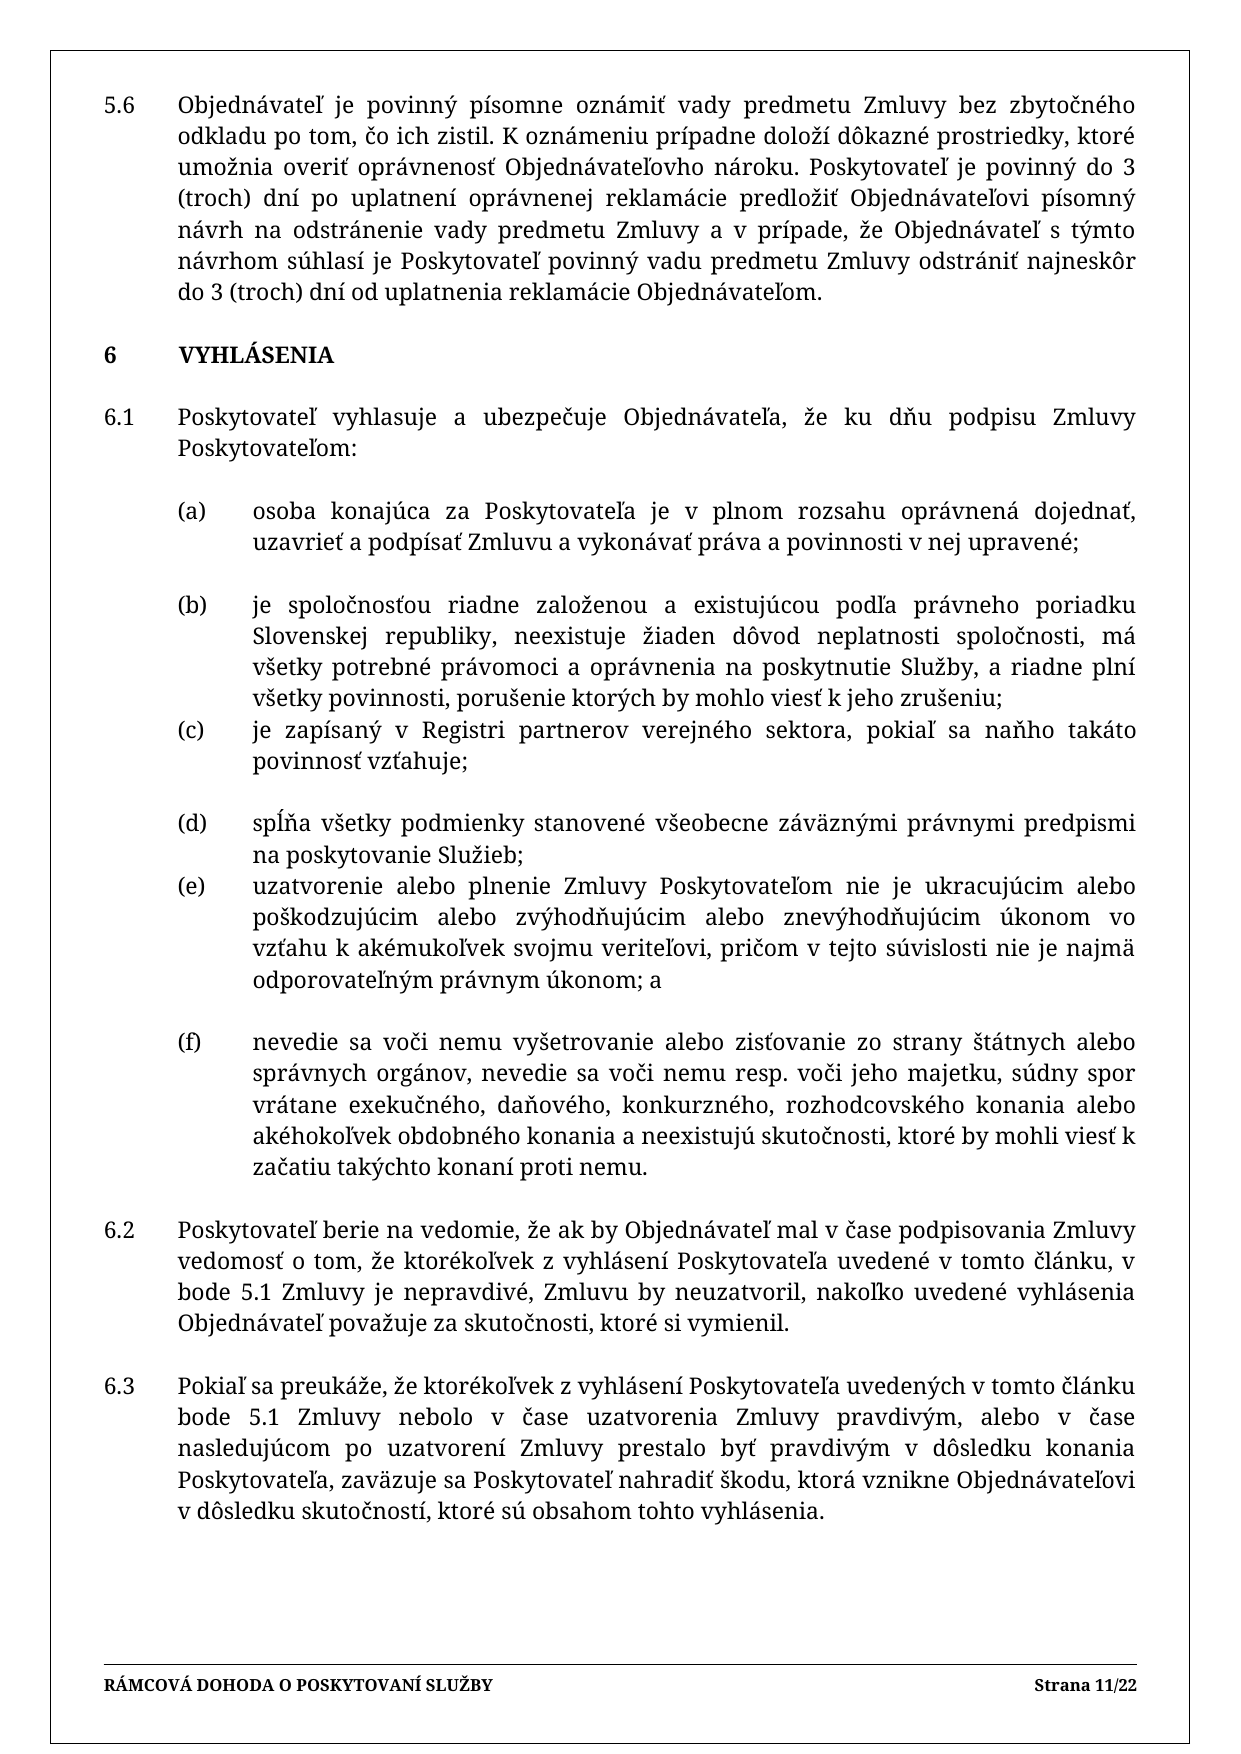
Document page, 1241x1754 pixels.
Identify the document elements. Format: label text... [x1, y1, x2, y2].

list Pokiaľ sa preukáže, že ktorékoľvek z vyhlásení Poskytovateľa uvedených v tomto článku bode 5.1 Zmluvy nebolo v čase uzatvorenia Zmluvy pravdivým, alebo v čase nasledujúcom po uzatvorení Zmluvy prestalo byť pravdivým v dôsledku konania Poskytovateľa, zaväzuje sa Poskytovateľ nahradiť škodu, ktorá vznikne Objednávateľovi v dôsledku skutočností, ktoré sú obsahom tohto vyhlásenia. [103, 1370, 1137, 1526]
list uzatvorenie alebo plnenie Zmluvy Poskytovateľom nie je ukracujúcim alebo poškodzujúcim alebo zvýhodňujúcim alebo znevýhodňujúcim úkonom vo vzťahu k akémukoľvek svojmu veriteľovi, pričom v tejto súvislosti nie je najmä odporovateľným právnym úkonom; a [177, 870, 1137, 995]
list je zapísaný v Registri partnerov verejného sektora, pokiaľ sa naňho takáto povinnosť vzťahuje; [177, 714, 1137, 776]
list Poskytovateľ vyhlasuje a ubezpečuje Objednávateľa, že ku dňu podpisu Zmluvy Poskytovateľom: [103, 401, 1137, 464]
list osoba konajúca za Poskytovateľa je v plnom rozsahu oprávnená dojednať, uzavrieť a podpísať Zmluvu a vykonávať práva a povinnosti v nej upravené; [177, 495, 1137, 557]
list VYHLÁSENIA [103, 339, 1137, 370]
list nevedie sa voči nemu vyšetrovanie alebo zisťovanie zo strany štátnych alebo správnych orgánov, nevedie sa voči nemu resp. voči jeho majetku, súdny spor vrátane exekučného, daňového, konkurzného, rozhodcovského konania alebo akéhokoľvek obdobného konania a neexistujú skutočnosti, ktoré by mohli viesť k začatiu takýchto konaní proti nemu. [177, 1026, 1137, 1182]
list Poskytovateľ berie na vedomie, že ak by Objednávateľ mal v čase podpisovania Zmluvy vedomosť o tom, že ktorékoľvek z vyhlásení Poskytovateľa uvedené v tomto článku, v bode 5.1 Zmluvy je nepravdivé, Zmluvu by neuzatvoril, nakoľko uvedené vyhlásenia Objednávateľ považuje za skutočnosti, ktoré si vymienil. [103, 1214, 1137, 1339]
list je spoločnosťou riadne založenou a existujúcou podľa právneho poriadku Slovenskej republiky, neexistuje žiaden dôvod neplatnosti spoločnosti, má všetky potrebné právomoci a oprávnenia na poskytnutie Služby, a riadne plní všetky povinnosti, porušenie ktorých by mohlo viesť k jeho zrušeniu; [177, 589, 1137, 714]
list spĺňa všetky podmienky stanovené všeobecne záväznými právnymi predpismi na poskytovanie Služieb; [177, 807, 1137, 870]
list Objednávateľ je povinný písomne oznámiť vady predmetu Zmluvy bez zbytočného odkladu po tom, čo ich zistil. K oznámeniu prípadne doloží dôkazné prostriedky, ktoré umožnia overiť oprávnenosť Objednávateľovho nároku. Poskytovateľ je povinný do 3 (troch) dní po uplatnení oprávnenej reklamácie predložiť Objednávateľovi písomný návrh na odstránenie vady predmetu Zmluvy a v prípade, že Objednávateľ s týmto návrhom súhlasí je Poskytovateľ povinný vadu predmetu Zmluvy odstrániť najneskôr do 3 (troch) dní od uplatnenia reklamácie Objednávateľom. [103, 89, 1137, 307]
